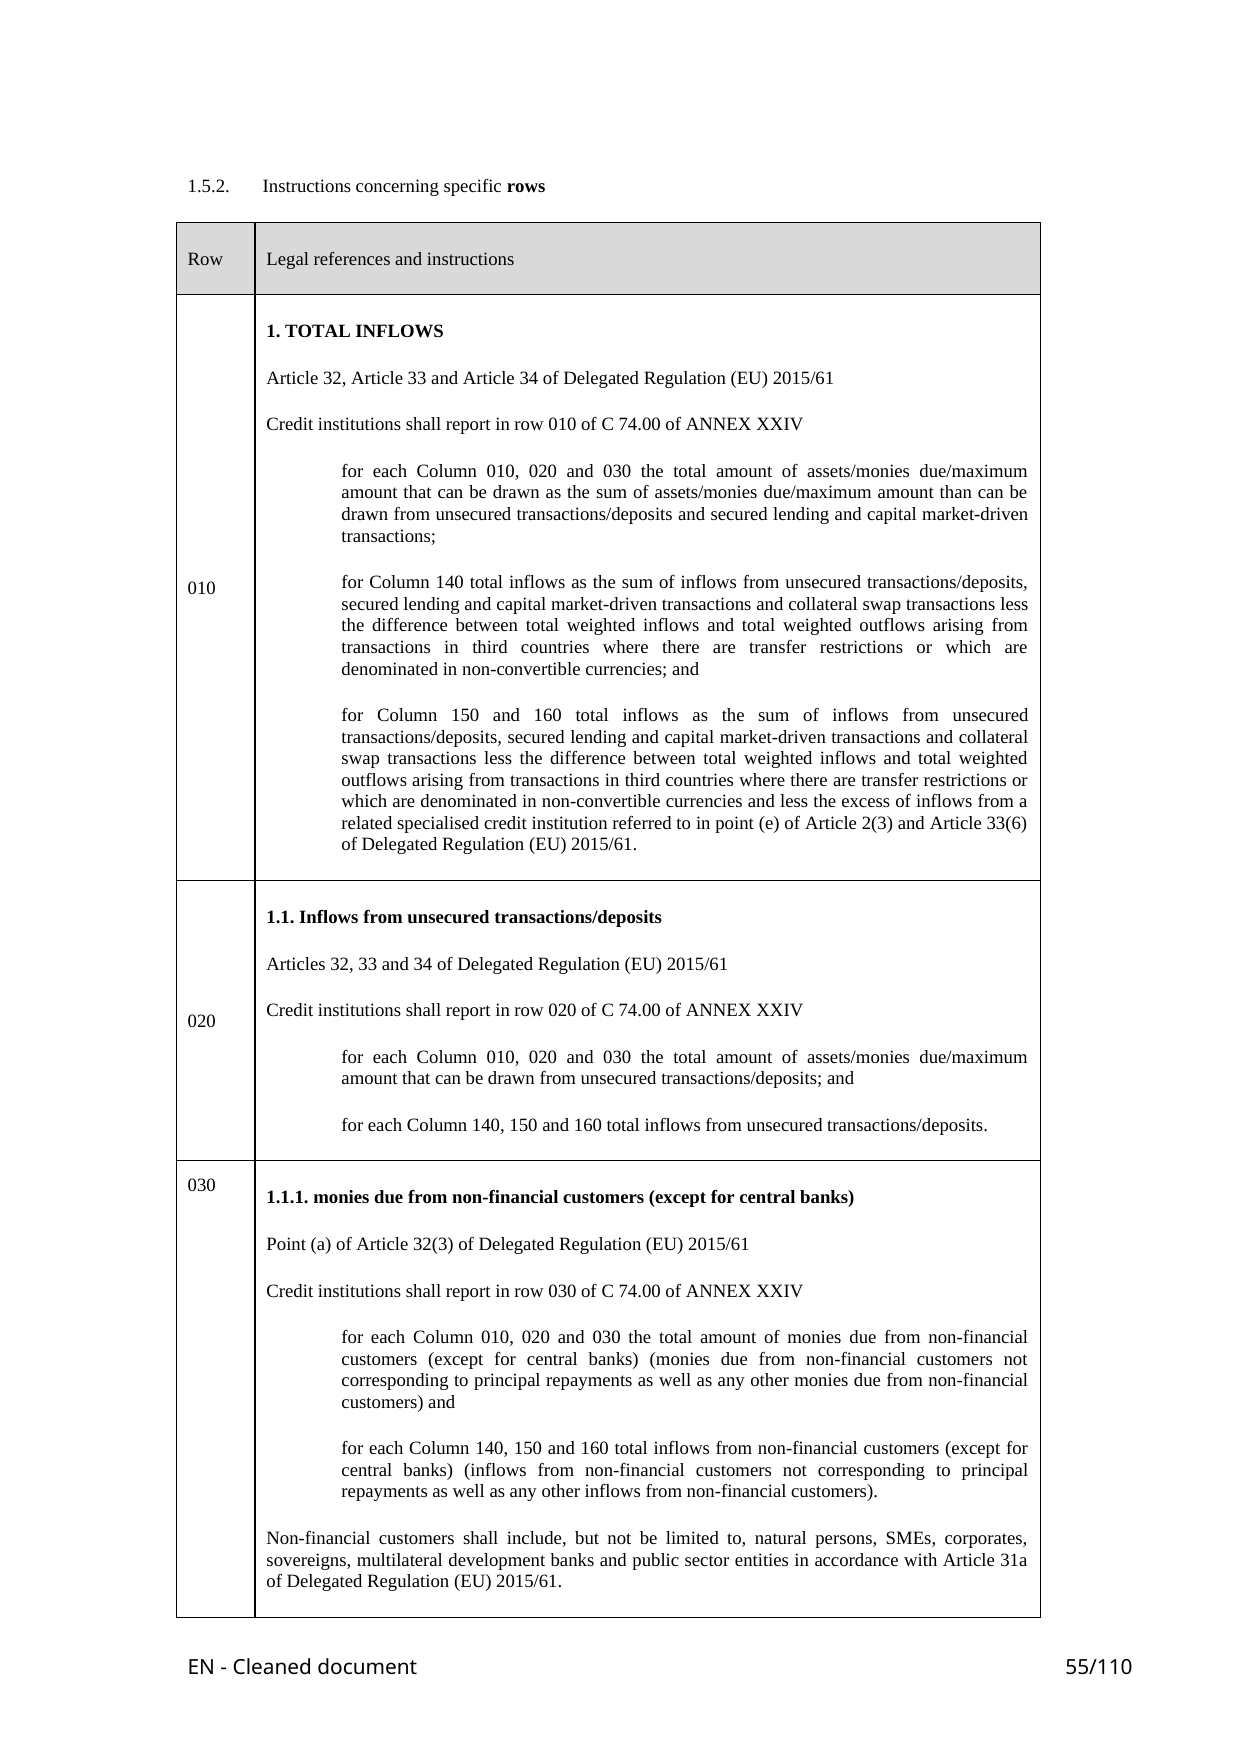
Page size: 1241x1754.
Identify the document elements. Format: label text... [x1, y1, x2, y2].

table_header Row [177, 223, 254, 294]
table_header Legal references and instructions [256, 223, 1040, 294]
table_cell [256, 1161, 1040, 1617]
table_cell 1. TOTAL INFLOWS Article 32, Article 33 and Article 34 of Delegated Regulation (EU) 2015/61 Credit institutions shall report in row 010 of C 74.00 of ANNEX XXIV  for each Column 010, 020 and 030 the total amount of assets/monies due/maximum amount that can be drawn as the sum of assets/monies due/maximum amount than can be drawn from unsecured transactions/deposits and secured lending and capital market-driven transactions;  for Column 140 total inflows as the sum of inflows from unsecured transactions/deposits, secured lending and capital market-driven transactions and collateral swap transactions less the difference between total weighted inflows and total weighted outflows arising from transactions in third countries where there are transfer restrictions or which are denominated in non-convertible currencies; and  for Column 150 and 160 total inflows as the sum of inflows from unsecured transactions/deposits, secured lending and capital market-driven transactions and collateral swap transactions less the difference between total weighted inflows and total weighted outflows arising from transactions in third countries where there are transfer restrictions or which are denominated in non-convertible currencies and less the excess of inflows from a related specialised credit institution referred to in point (e) of Article 2(3) and Article 33(6) of Delegated Regulation (EU) 2015/61. [256, 295, 1040, 880]
table_cell 020 [177, 881, 254, 1160]
table_cell 010 [177, 295, 254, 880]
text 1.5.2. Instructions concerning specific rows [187, 175, 1053, 197]
table_cell 030 [177, 1161, 254, 1617]
table_cell 1.1. Inflows from unsecured transactions/deposits Articles 32, 33 and 34 of Delegated Regulation (EU) 2015/61 Credit institutions shall report in row 020 of C 74.00 of ANNEX XXIV  for each Column 010, 020 and 030 the total amount of assets/monies due/maximum amount that can be drawn from unsecured transactions/deposits; and  for each Column 140, 150 and 160 total inflows from unsecured transactions/deposits. [256, 881, 1040, 1160]
